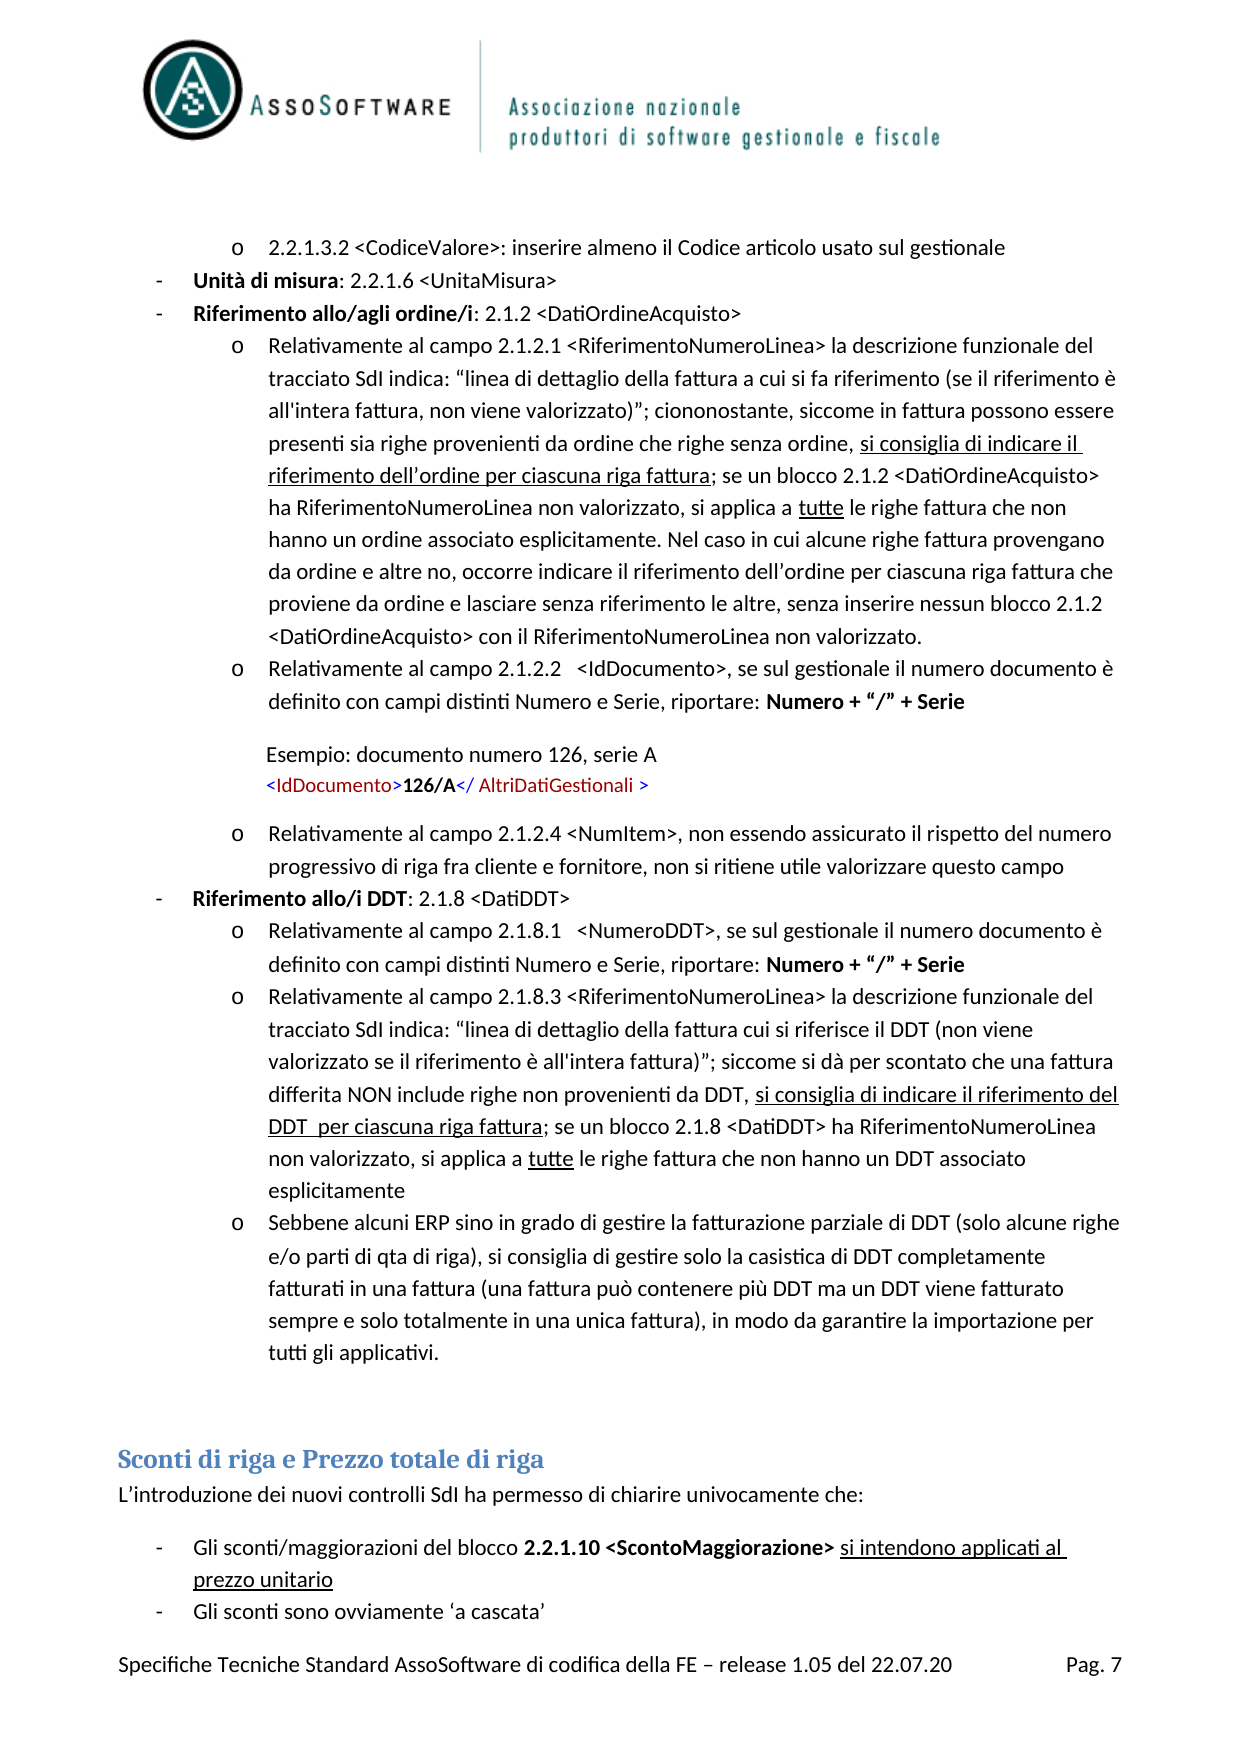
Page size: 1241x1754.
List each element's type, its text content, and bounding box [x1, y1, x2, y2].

list Gli sconti sono ovviamente ‘a cascata’ [156, 1597, 1122, 1626]
list Sebbene alcuni ERP sino in grado di gestire la fatturazione parziale di DDT (solo alcune righe e/o parti di qta di riga), si consiglia di gestire solo la casistica di DDT completamente fatturati in una fattura (una fattura può contenere più DDT ma un DDT viene fatturato sempre e solo totalmente in una unica fattura), in modo da garantire la importazione per tutti gli applicativi. [231, 1208, 1122, 1366]
text Esempio: documento numero 126, serie A [266, 740, 1122, 768]
text L’introduzione dei nuovi controlli SdI ha permesso di chiarire univocamente che: [118, 1480, 1122, 1508]
list Relativamente al campo 2.1.2.4 <NumItem>, non essendo assicurato il rispetto del numero progressivo di riga fra cliente e fornitore, non si ritiene utile valorizzare questo campo [231, 819, 1122, 880]
subtitle Sconti di riga e Prezzo totale di riga [118, 1444, 1122, 1476]
list Relativamente al campo 2.1.2.1 <RiferimentoNumeroLinea> la descrizione funzionale del tracciato SdI indica: “linea di dettaglio della fattura a cui si fa riferimento (se il riferimento è all'intera fattura, non viene valorizzato)”; ciononostante, siccome in fattura possono essere presenti sia righe provenienti da ordine che righe senza ordine, si consiglia di indicare il riferimento dell’ordine per ciascuna riga fattura; se un blocco 2.1.2 <DatiOrdineAcquisto> ha RiferimentoNumeroLinea non valorizzato, si applica a tutte le righe fattura che non hanno un ordine associato esplicitamente. Nel caso in cui alcune righe fattura provengano da ordine e altre no, occorre indicare il riferimento dell’ordine per ciascuna riga fattura che proviene da ordine e lasciare senza riferimento le altre, senza inserire nessun blocco 2.1.2 <DatiOrdineAcquisto> con il RiferimentoNumeroLinea non valorizzato. [231, 331, 1122, 650]
list Riferimento allo/i DDT: 2.1.8 <DatiDDT> [155, 884, 1122, 912]
list 2.2.1.3.2 <CodiceValore>: inserire almeno il Codice articolo usato sul gestionale [231, 233, 1122, 262]
list Gli sconti/maggiorazioni del blocco 2.2.1.10 <ScontoMaggiorazione> si intendono applicati al prezzo unitario [156, 1533, 1122, 1593]
list Unità di misura: 2.2.1.6 <UnitaMisura> [156, 267, 1122, 294]
picture [118, 6, 1123, 153]
list Riferimento allo/agli ordine/i: 2.1.2 <DatiOrdineAcquisto> [156, 299, 1122, 327]
list Relativamente al campo 2.1.2.2 <IdDocumento>, se sul gestionale il numero documento è definito con campi distinti Numero e Serie, riportare: Numero + “/” + Serie [231, 654, 1122, 715]
list Relativamente al campo 2.1.8.1 <NumeroDDT>, se sul gestionale il numero documento è definito con campi distinti Numero e Serie, riportare: Numero + “/” + Serie [231, 916, 1122, 978]
list Relativamente al campo 2.1.8.3 <RiferimentoNumeroLinea> la descrizione funzionale del tracciato SdI indica: “linea di dettaglio della fattura cui si riferisce il DDT (non viene valorizzato se il riferimento è all'intera fattura)”; siccome si dà per scontato che una fattura differita NON include righe non provenienti da DDT, si consiglia di indicare il riferimento del DDT per ciascuna riga fattura; se un blocco 2.1.8 <DatiDDT> ha RiferimentoNumeroLinea non valorizzato, si applica a tutte le righe fattura che non hanno un DDT associato esplicitamente [231, 982, 1122, 1204]
text <IdDocumento>126/A</ AltriDatiGestionali > [266, 772, 1122, 798]
